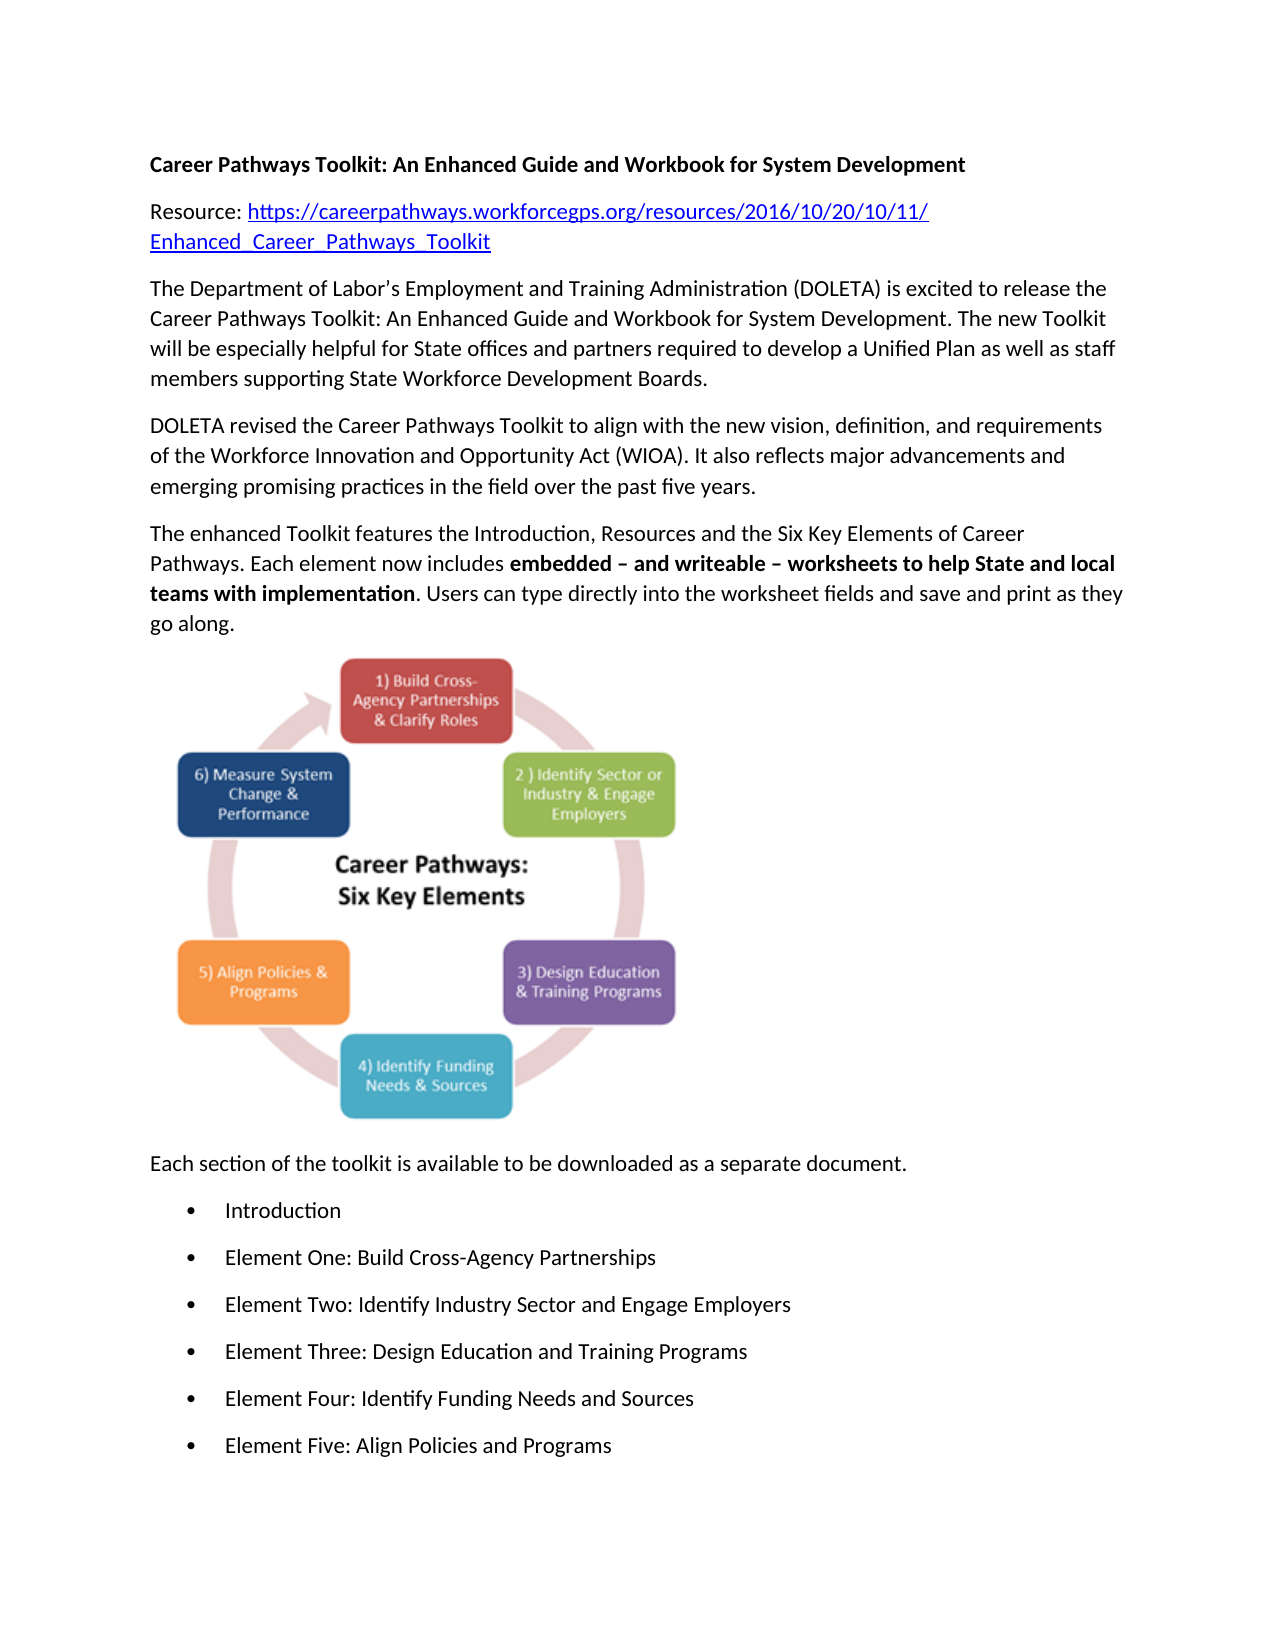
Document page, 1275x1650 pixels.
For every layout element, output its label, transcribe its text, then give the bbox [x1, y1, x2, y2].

list Element Two: Identify Industry Sector and Engage Employers [187, 1290, 1125, 1318]
text Career Pathways Toolkit: An Enhanced Guide and Workbook for System Development [150, 150, 1125, 178]
list Introduction [187, 1196, 1125, 1224]
list Element One: Build Cross-Agency Partnerships [187, 1243, 1125, 1271]
text The enhanced Toolkit features the Introduction, Resources and the Six Key Elements of Career Pathways. Each element now includes embedded – and writeable – worksheets to help State and local teams with implementation. Users can type directly into the worksheet fields and save and print as they go along. [150, 519, 1125, 637]
list Element Four: Identify Funding Needs and Sources [187, 1384, 1125, 1412]
list Element Five: Align Policies and Programs [187, 1431, 1125, 1459]
list Element Three: Design Education and Training Programs [187, 1337, 1125, 1365]
text Resource: https://careerpathways.workforcegps.org/resources/2016/10/20/10/11/Enhanced_Career_Pathways_Toolkit [150, 197, 1125, 255]
picture [155, 656, 706, 1125]
text Each section of the toolkit is available to be downloaded as a separate document. [150, 1149, 1125, 1178]
text DOLETA revised the Career Pathways Toolkit to align with the new vision, definition, and requirements of the Workforce Innovation and Opportunity Act (WIOA). It also reflects major advancements and emerging promising practices in the field over the past five years. [150, 411, 1125, 500]
text The Department of Labor’s Employment and Training Administration (DOLETA) is excited to release the Career Pathways Toolkit: An Enhanced Guide and Workbook for System Development. The new Toolkit will be especially helpful for State offices and partners required to develop a Unified Plan as well as staff members supporting State Workforce Development Boards. [150, 274, 1125, 393]
